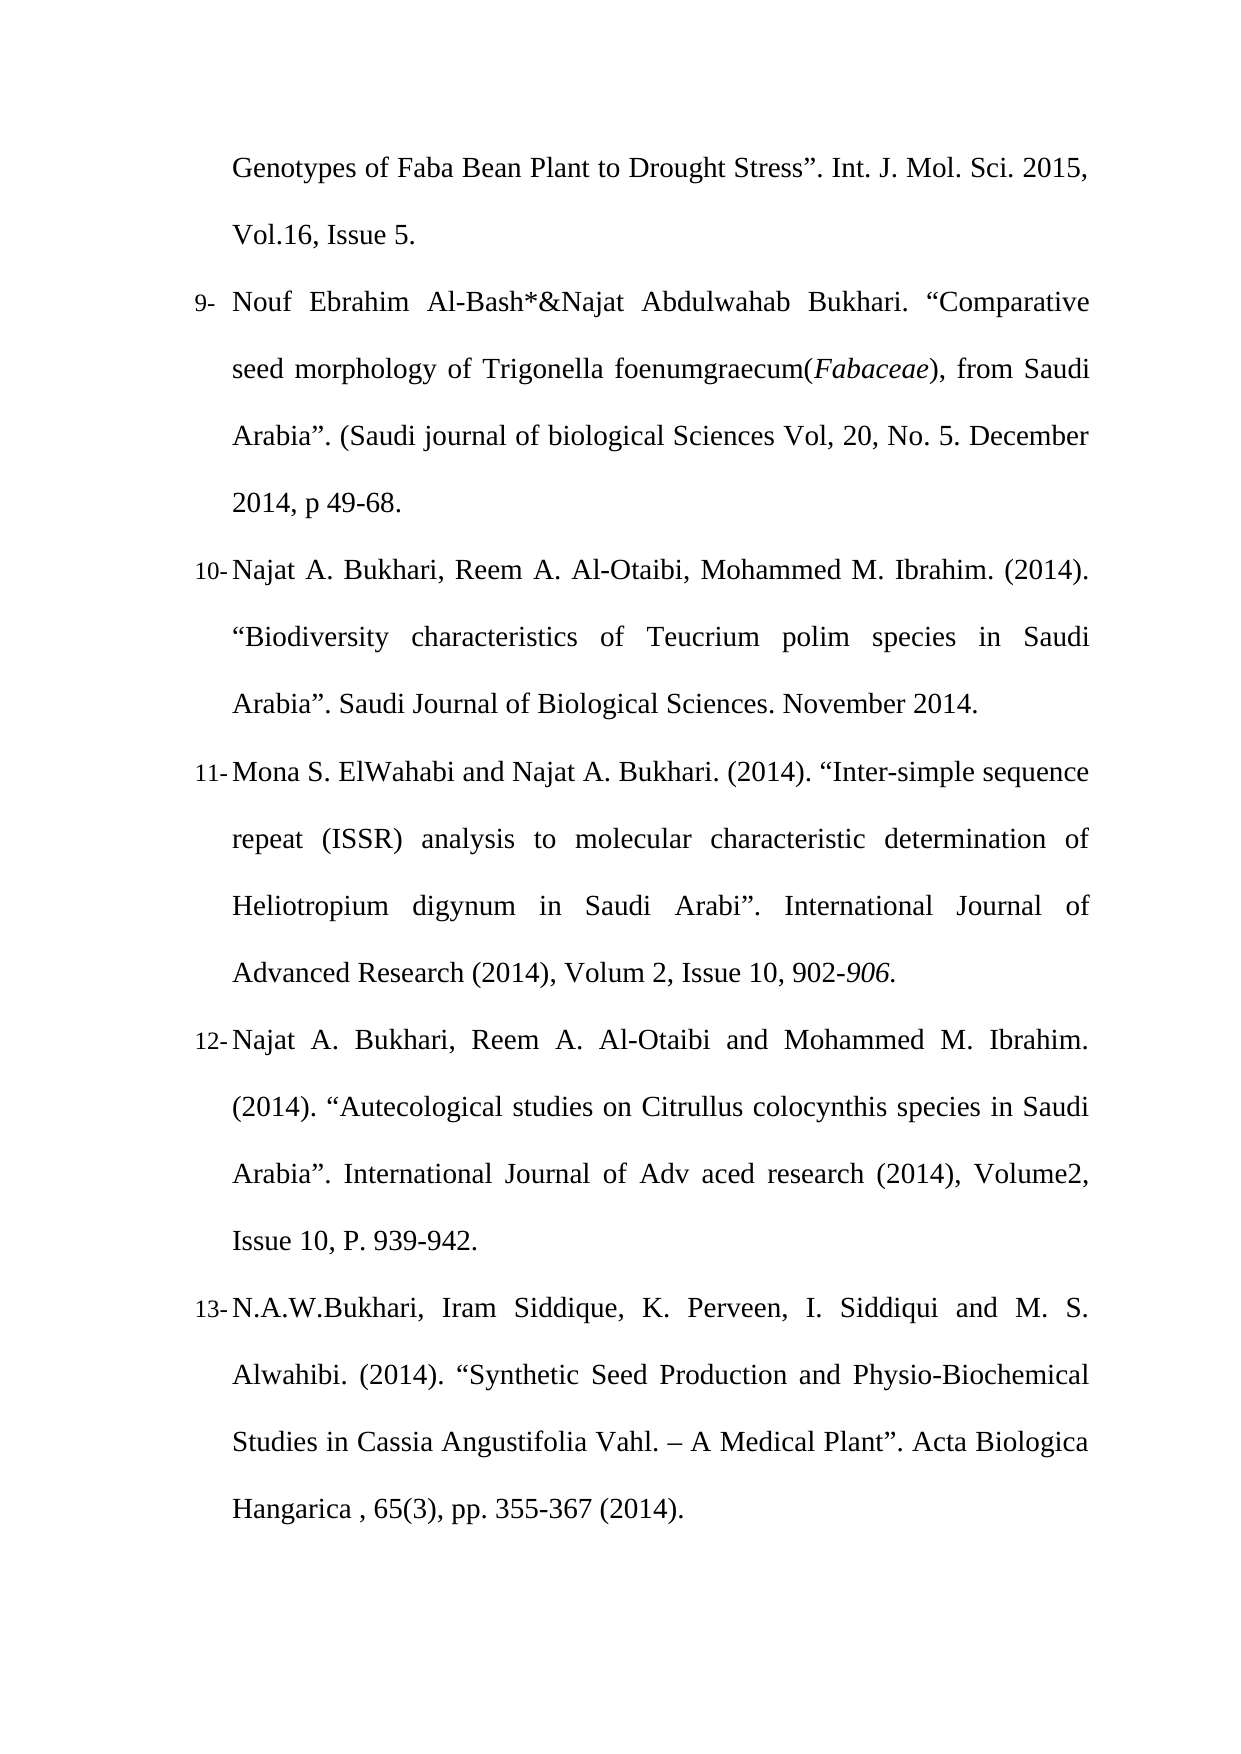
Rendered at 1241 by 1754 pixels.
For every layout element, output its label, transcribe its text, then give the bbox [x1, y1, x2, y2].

list Mona S. ElWahabi and Najat A. Bukhari. (2014). “Inter-simple sequence repeat (ISSR) analysis to molecular characteristic determination of Heliotropium digynum in Saudi Arabi”. International Journal of Advanced Research (2014), Volum 2, Issue 10, 902-906. [194, 754, 1090, 988]
list Najat A. Bukhari, Reem A. Al-Otaibi and Mohammed M. Ibrahim. (2014). “Autecological studies on Citrullus colocynthis species in Saudi Arabia”. International Journal of Adv aced research (2014), Volume2, Issue 10, P. 939-942. [194, 1022, 1090, 1257]
list Najat A. Bukhari, Reem A. Al-Otaibi, Mohammed M. Ibrahim. (2014). “Biodiversity characteristics of Teucrium polim species in Saudi Arabia”. Saudi Journal of Biological Sciences. November 2014. [194, 552, 1090, 720]
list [194, 150, 1090, 251]
list Nouf Ebrahim Al-Bash*&Najat Abdulwahab Bukhari. “Comparative seed morphology of Trigonella foenumgraecum(Fabaceae), from Saudi Arabia”. (Saudi journal of biological Sciences Vol, 20, No. 5. December 2014, p 49-68. [194, 284, 1090, 519]
list N.A.W.Bukhari, Iram Siddique, K. Perveen, I. Siddiqui and M. S. Alwahibi. (2014). “Synthetic Seed Production and Physio-Biochemical Studies in Cassia Angustifolia Vahl. – A Medical Plant”. Acta Biologica Hangarica , 65(3), pp. 355-367 (2014). [194, 1290, 1090, 1525]
